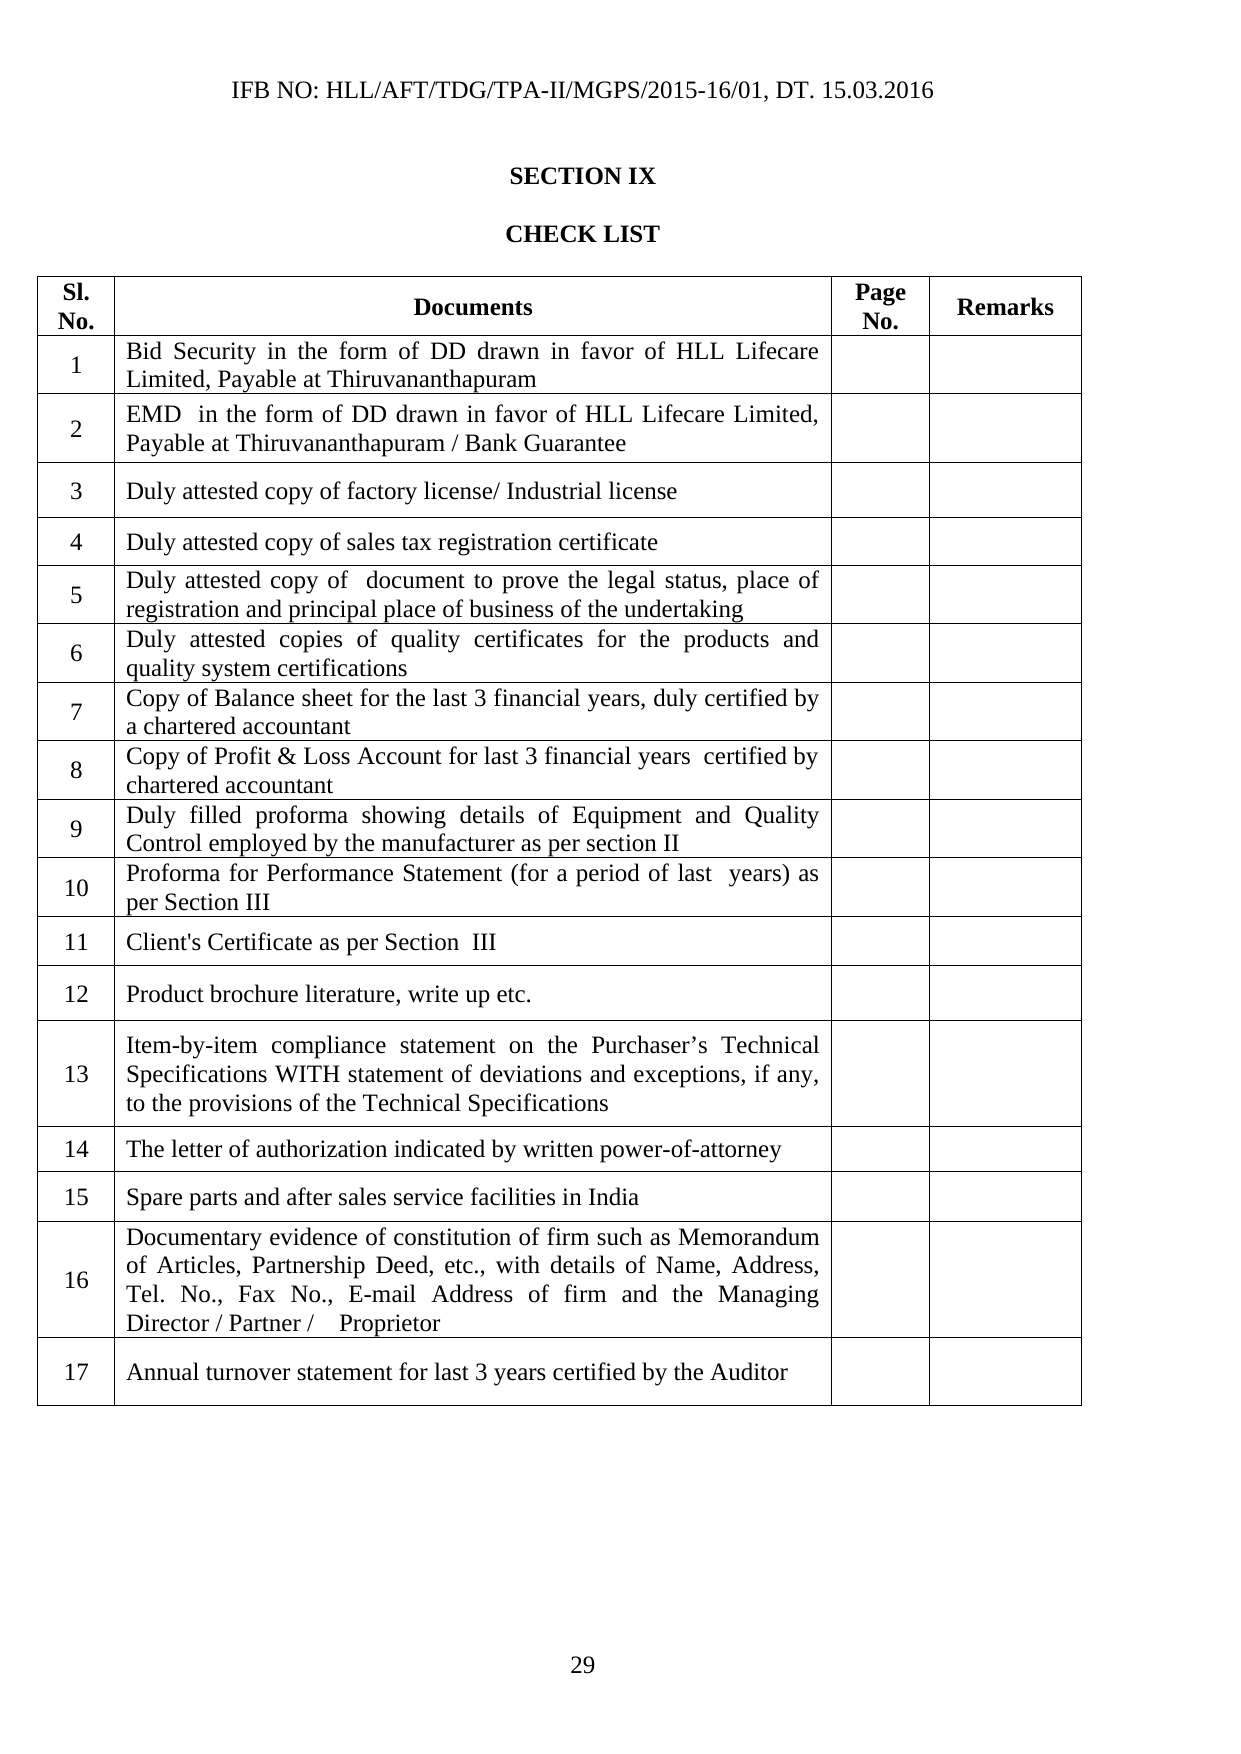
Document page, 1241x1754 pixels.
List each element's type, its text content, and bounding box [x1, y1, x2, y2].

table_cell [930, 1021, 1081, 1126]
table_header Remarks [930, 277, 1081, 335]
table_cell [930, 624, 1081, 682]
table_cell [930, 1172, 1081, 1221]
table_cell 4 [38, 518, 114, 564]
table_cell [930, 800, 1081, 857]
table_cell [832, 1172, 929, 1221]
table_cell Product brochure literature, write up etc. [115, 966, 831, 1020]
table_cell [930, 463, 1081, 517]
table_cell [832, 858, 929, 916]
table_cell Duly attested copy of document to prove the legal status, place of registration and principal place of business of the undertaking [115, 566, 831, 623]
table_cell [832, 394, 929, 462]
table_cell 13 [38, 1021, 114, 1126]
table_cell Duly attested copy of factory license/ Industrial license [115, 463, 831, 517]
table_cell Copy of Profit & Loss Account for last 3 financial years certified by chartered accountant [115, 741, 831, 799]
table_cell Documentary evidence of constitution of firm such as Memorandum of Articles, Partnership Deed, etc., with details of Name, Address, Tel. No., Fax No., E-mail Address of firm and the Managing Director / Partner / Proprietor [115, 1222, 831, 1337]
table_cell 16 [38, 1222, 114, 1337]
table_cell [832, 518, 929, 564]
table_cell 6 [38, 624, 114, 682]
table_cell [832, 800, 929, 857]
table_cell [832, 1127, 929, 1171]
text CHECK LIST [37, 219, 1128, 247]
table_cell [930, 1222, 1081, 1337]
table_header Documents [115, 277, 831, 335]
table_cell Copy of Balance sheet for the last 3 financial years, duly certified by a chartered accountant [115, 683, 831, 740]
text SECTION IX [37, 161, 1128, 190]
table_header Sl. No. [38, 277, 114, 335]
table_cell [832, 966, 929, 1020]
table_header Page No. [832, 277, 929, 335]
table_cell 12 [38, 966, 114, 1020]
table_cell [930, 394, 1081, 462]
table_cell The letter of authorization indicated by written power-of-attorney [115, 1127, 831, 1171]
table_cell [930, 683, 1081, 740]
table_cell [832, 566, 929, 623]
table_cell 15 [38, 1172, 114, 1221]
table_cell [832, 336, 929, 393]
table_cell [832, 741, 929, 799]
table_cell 8 [38, 741, 114, 799]
table_cell EMD in the form of DD drawn in favor of HLL Lifecare Limited, Payable at Thiruvananthapuram / Bank Guarantee [115, 394, 831, 462]
table_cell [832, 1222, 929, 1337]
table_cell [930, 518, 1081, 564]
table_cell [930, 917, 1081, 965]
table_cell [832, 683, 929, 740]
table_cell [832, 463, 929, 517]
table_cell Spare parts and after sales service facilities in India [115, 1172, 831, 1221]
table_cell [930, 858, 1081, 916]
table_cell [832, 624, 929, 682]
table_cell Duly attested copy of sales tax registration certificate [115, 518, 831, 564]
table_cell 14 [38, 1127, 114, 1171]
table_cell [930, 1127, 1081, 1171]
table_cell 2 [38, 394, 114, 462]
table_cell [930, 336, 1081, 393]
table_cell [832, 917, 929, 965]
table_cell 5 [38, 566, 114, 623]
table_cell Proforma for Performance Statement (for a period of last years) as per Section III [115, 858, 831, 916]
table_cell 10 [38, 858, 114, 916]
table_cell Duly filled proforma showing details of Equipment and Quality Control employed by the manufacturer as per section II [115, 800, 831, 857]
table_cell Duly attested copies of quality certificates for the products and quality system certifications [115, 624, 831, 682]
table_cell [832, 1021, 929, 1126]
table_cell Client's Certificate as per Section III [115, 917, 831, 965]
table_cell [930, 1338, 1081, 1405]
table_cell 17 [38, 1338, 114, 1405]
table_cell Bid Security in the form of DD drawn in favor of HLL Lifecare Limited, Payable at Thiruvananthapuram [115, 336, 831, 393]
table_cell 11 [38, 917, 114, 965]
table_cell 3 [38, 463, 114, 517]
table_cell [930, 566, 1081, 623]
table_cell [930, 741, 1081, 799]
table_cell 9 [38, 800, 114, 857]
table_cell 7 [38, 683, 114, 740]
table_cell [930, 966, 1081, 1020]
table_cell [832, 1338, 929, 1405]
table_cell 1 [38, 336, 114, 393]
table_cell Annual turnover statement for last 3 years certified by the Auditor [115, 1338, 831, 1405]
table_cell Item-by-item compliance statement on the Purchaser’s Technical Specifications WITH statement of deviations and exceptions, if any, to the provisions of the Technical Specifications [115, 1021, 831, 1126]
